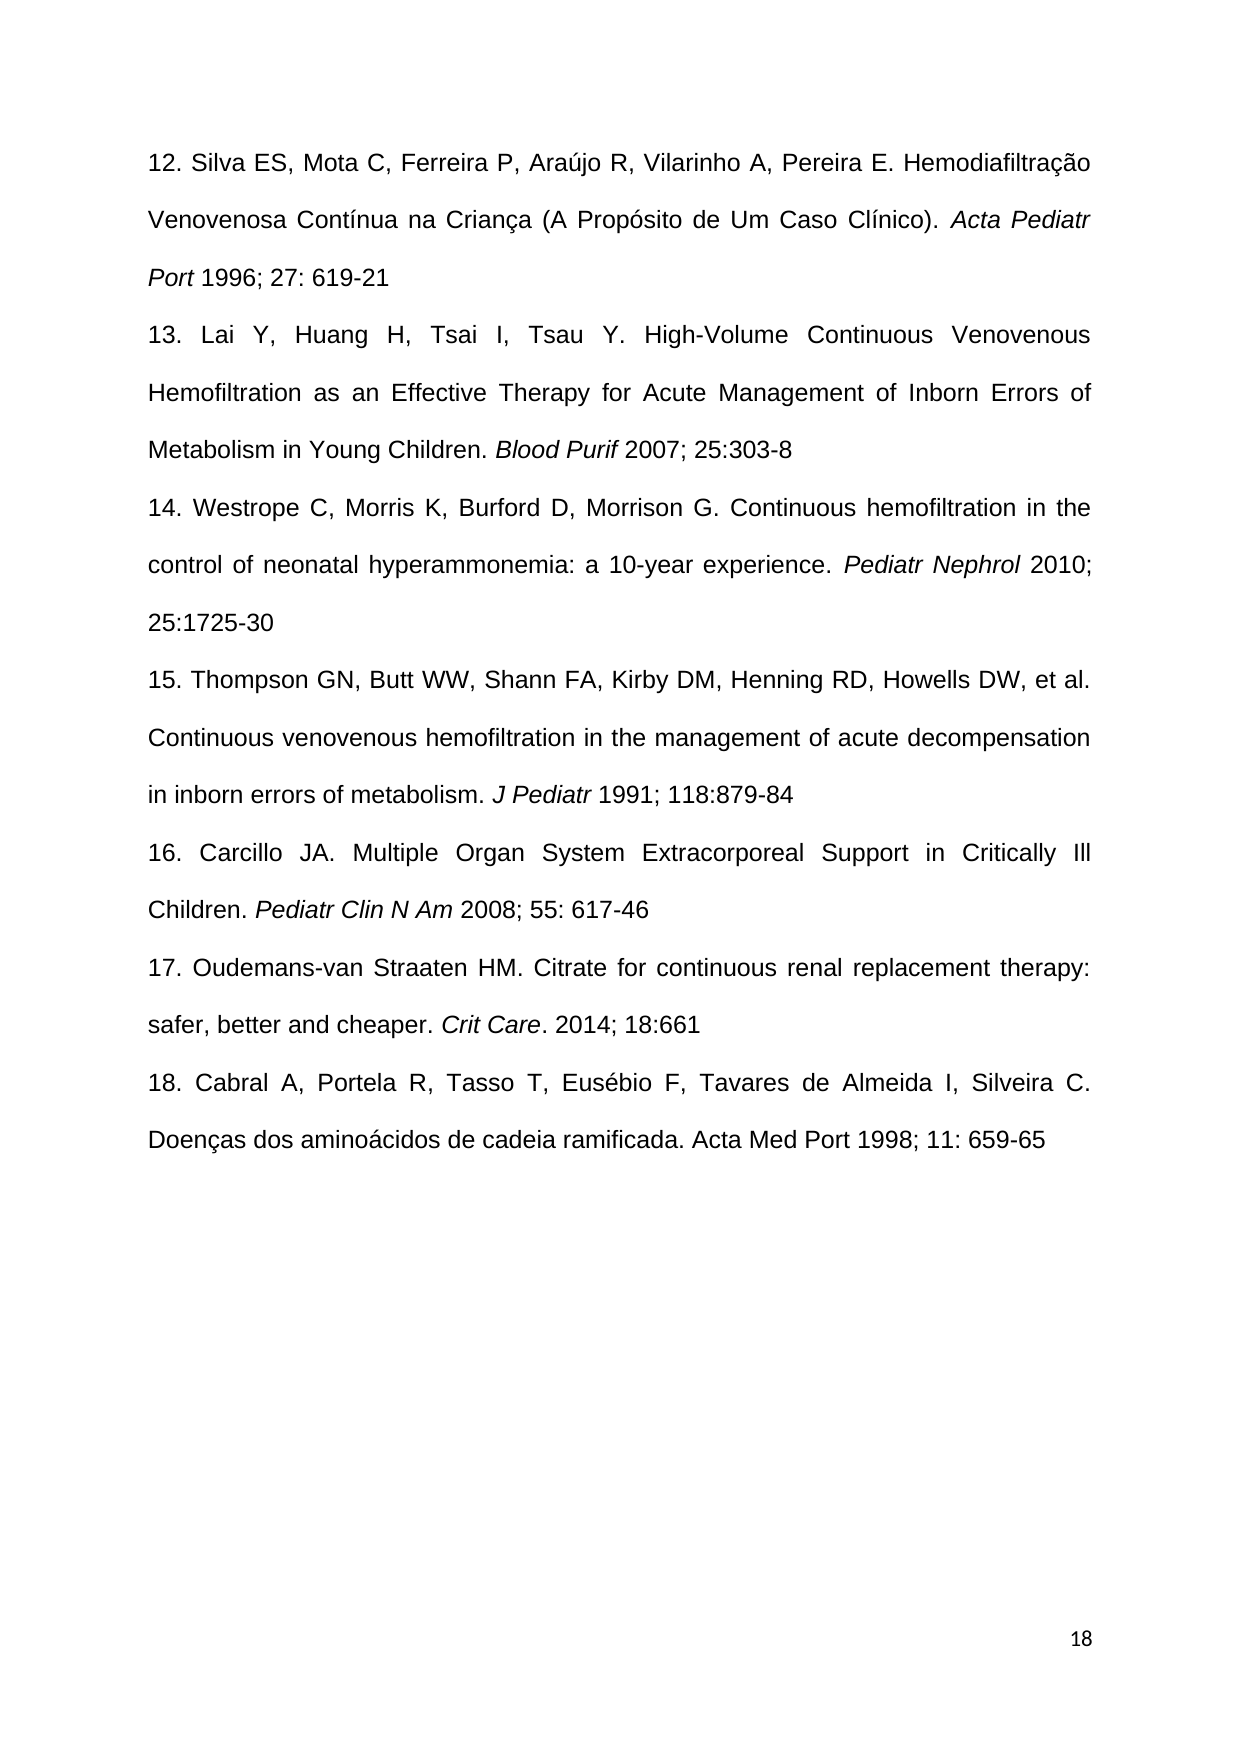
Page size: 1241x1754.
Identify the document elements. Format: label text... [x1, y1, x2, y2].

text 18. Cabral A, Portela R, Tasso T, Eusébio F, Tavares de Almeida I, Silveira C. Doenças dos aminoácidos de cadeia ramificada. Acta Med Port 1998; 11: 659-65 [148, 1068, 1092, 1154]
text 17. Oudemans-van Straaten HM. Citrate for continuous renal replacement therapy: safer, better and cheaper. Crit Care. 2014; 18:661 [148, 953, 1092, 1039]
text 14. Westrope C, Morris K, Burford D, Morrison G. Continuous hemofiltration in the control of neonatal hyperammonemia: a 10-year experience. Pediatr Nephrol 2010; 25:1725-30 [148, 493, 1092, 636]
text 16. Carcillo JA. Multiple Organ System Extracorporeal Support in Critically Ill Children. Pediatr Clin N Am 2008; 55: 617-46 [148, 838, 1092, 924]
text 12. Silva ES, Mota C, Ferreira P, Araújo R, Vilarinho A, Pereira E. Hemodiafiltração Venovenosa Contínua na Criança (A Propósito de Um Caso Clínico). Acta Pediatr Port 1996; 27: 619-21 [148, 148, 1092, 291]
text 15. Thompson GN, Butt WW, Shann FA, Kirby DM, Henning RD, Howells DW, et al. Continuous venovenous hemofiltration in the management of acute decompensation in inborn errors of metabolism. J Pediatr 1991; 118:879-84 [148, 665, 1092, 809]
text 13. Lai Y, Huang H, Tsai I, Tsau Y. High-Volume Continuous Venovenous Hemofiltration as an Effective Therapy for Acute Management of Inborn Errors of Metabolism in Young Children. Blood Purif 2007; 25:303-8 [148, 320, 1092, 464]
